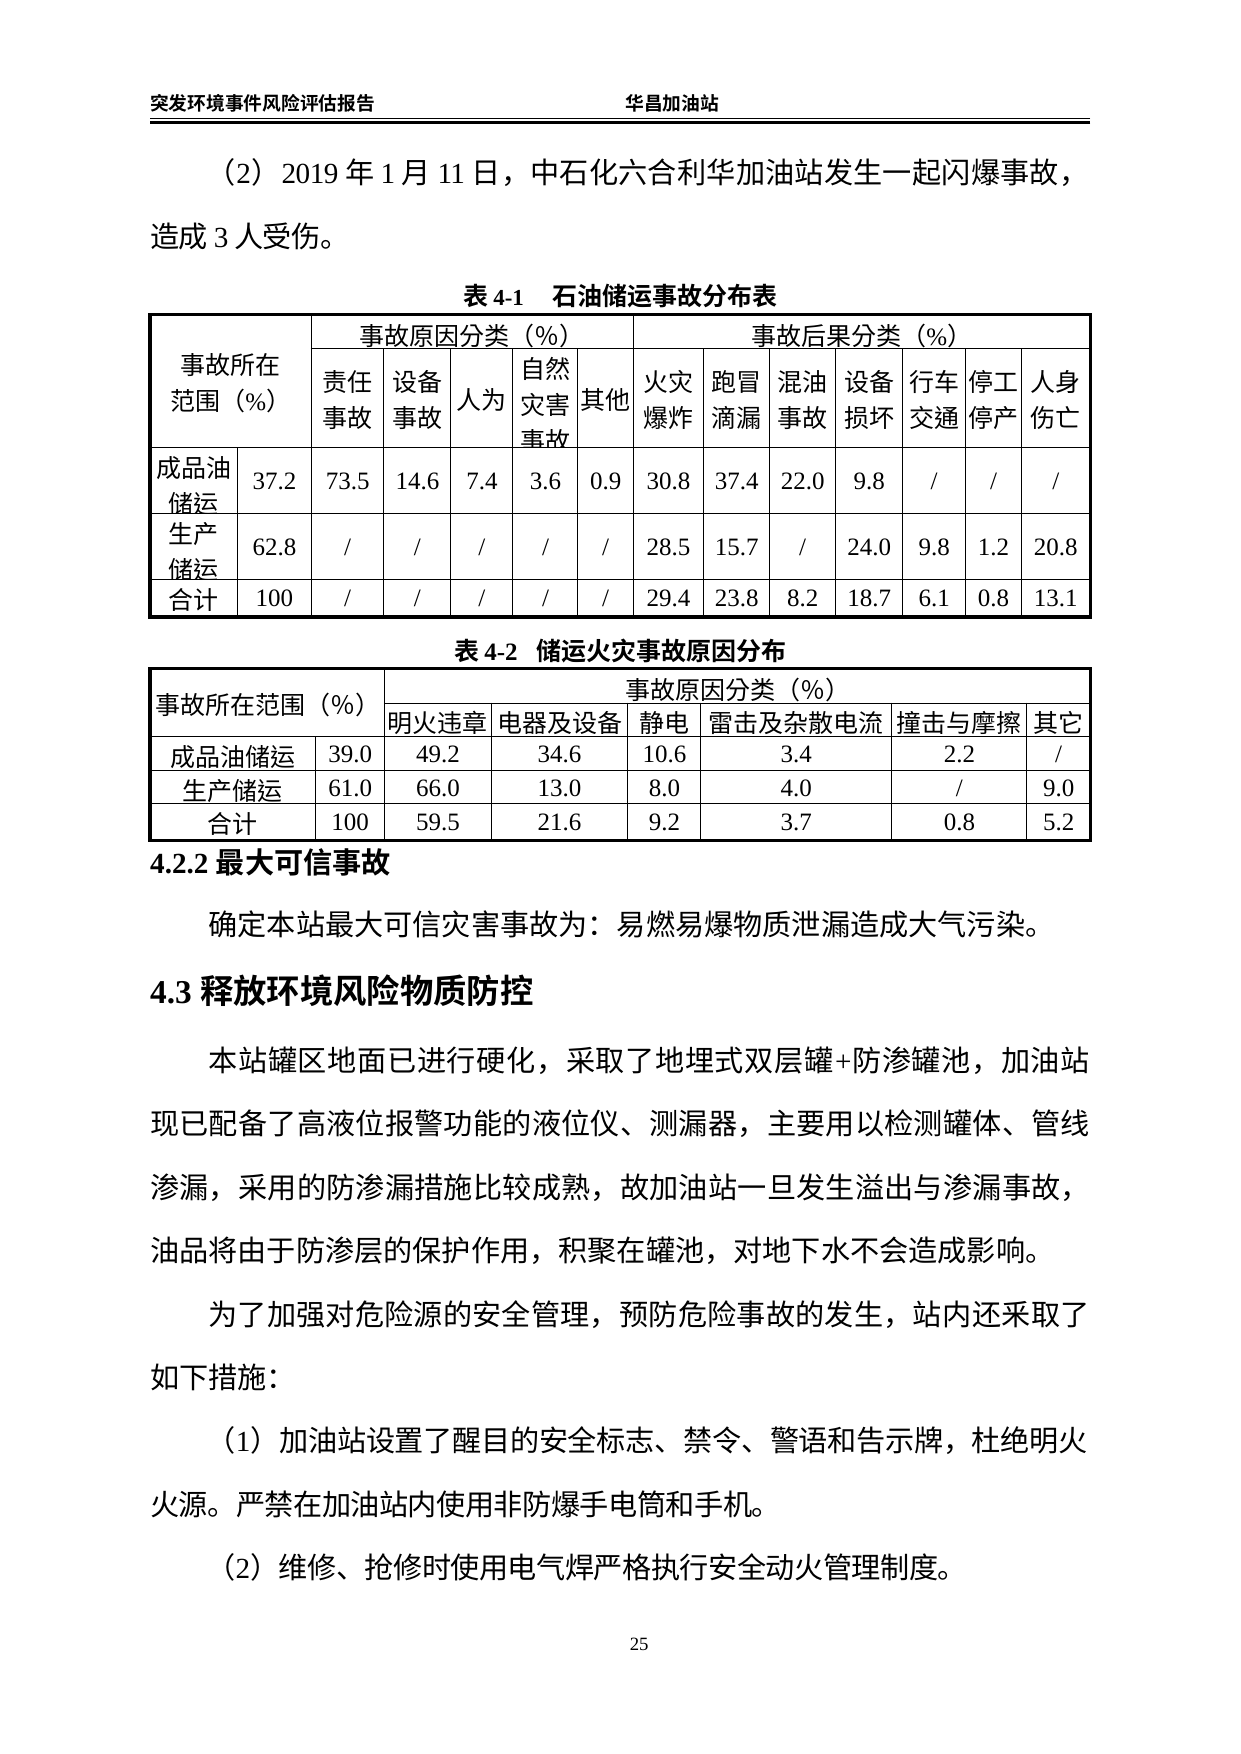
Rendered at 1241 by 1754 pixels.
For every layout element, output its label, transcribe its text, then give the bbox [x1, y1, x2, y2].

table_cell 合计 [152, 804, 315, 839]
table_cell / [966, 448, 1021, 513]
table_cell 13.1 [1022, 580, 1089, 615]
table_cell 13.0 [492, 771, 627, 803]
table_cell / [384, 580, 450, 615]
table_cell 37.4 [704, 448, 769, 513]
table_cell 成品油储运 [152, 737, 315, 770]
table_cell 3.6 [513, 448, 577, 513]
table_cell 29.4 [634, 580, 703, 615]
table_cell 人为 [451, 349, 512, 447]
table_cell 设备损坏 [836, 349, 902, 447]
table_cell 15.7 [704, 514, 769, 579]
table_cell 9.8 [836, 448, 902, 513]
table_cell 20.8 [1022, 514, 1089, 579]
table_cell 2.2 [892, 737, 1026, 770]
table_header 事故原因分类（％） [312, 316, 633, 348]
table_cell 3.4 [701, 737, 891, 770]
table_cell 22.0 [770, 448, 835, 513]
table_cell 人身伤亡 [1022, 349, 1089, 447]
table_cell 28.5 [634, 514, 703, 579]
table_cell / [578, 580, 633, 615]
table_cell 合计 [152, 580, 237, 615]
table_cell 66.0 [385, 771, 491, 803]
table_cell 7.4 [451, 448, 512, 513]
table_cell / [1022, 448, 1089, 513]
table_cell 火灾爆炸 [634, 349, 703, 447]
table_cell 23.8 [704, 580, 769, 615]
table_cell 雷击及杂散电流 [701, 704, 891, 736]
table_cell 59.5 [385, 804, 491, 839]
table_header 事故所在范围（％） [152, 670, 384, 736]
table_cell 10.6 [628, 737, 700, 770]
table_cell 混油 事故 [770, 349, 835, 447]
subtitle 4.2.2 最大可信事故 [150, 842, 1090, 882]
text （2）2019年1月11日，中石化六合利华加油站发生一起闪爆事故，造成3人受伤。 [150, 150, 1090, 256]
table_cell / [451, 514, 512, 579]
table_cell 其他 [578, 349, 633, 447]
table_cell 行车交通 [903, 349, 965, 447]
table_cell 0.8 [966, 580, 1021, 615]
table_cell 37.2 [238, 448, 311, 513]
table_cell 自然灾害事故 [513, 349, 577, 447]
table_cell 8.2 [770, 580, 835, 615]
table_header 事故原因分类（％） [385, 670, 1089, 702]
table_cell 61.0 [316, 771, 384, 803]
table_cell 49.2 [385, 737, 491, 770]
text 表4-2 储运火灾事故原因分布 [150, 631, 1090, 667]
table_cell 73.5 [312, 448, 383, 513]
table_cell 14.6 [384, 448, 450, 513]
table_cell / [513, 514, 577, 579]
text （1）加油站设置了醒目的安全标志、禁令、警语和告示牌，杜绝明火火源。严禁在加油站内使用非防爆手电筒和手机。 [150, 1418, 1090, 1524]
table_cell 34.6 [492, 737, 627, 770]
table_cell 100 [316, 804, 384, 839]
table_cell / [770, 514, 835, 579]
table_cell 4.0 [701, 771, 891, 803]
table_cell 电器及设备 [492, 704, 627, 736]
text 为了加强对危险源的安全管理，预防危险事故的发生，站内还釆取了如下措施： [150, 1291, 1090, 1397]
table_cell 跑冒滴漏 [704, 349, 769, 447]
table_cell 生产 储运 [152, 514, 237, 579]
table_cell / [384, 514, 450, 579]
text 本站罐区地面已进行硬化，采取了地埋式双层罐+防渗罐池，加油站现已配备了高液位报警功能的液位仪、测漏器，主要用以检测罐体、管线渗漏，采用的防渗漏措施比较成熟，故加油站一旦发生溢出与渗漏事故，油品将由于防渗层的保护作用，积聚在罐池，对地下水不会造成影响。 [150, 1037, 1090, 1270]
table_cell 停工 停产 [966, 349, 1021, 447]
table_header 事故后果分类（%） 电分类（％） [634, 316, 1089, 348]
table_cell 8.0 [628, 771, 700, 803]
table_cell / [513, 580, 577, 615]
table_cell / [892, 771, 1026, 803]
table_cell 100 [238, 580, 311, 615]
table_cell 5.2 [1027, 804, 1089, 839]
table_cell 撞击与摩擦 [892, 704, 1026, 736]
table_cell 1.2 [966, 514, 1021, 579]
table_cell 0.8 [892, 804, 1026, 839]
table_cell 21.6 [492, 804, 627, 839]
table_cell 6.1 [903, 580, 965, 615]
text 确定本站最大可信灾害事故为：易燃易爆物质泄漏造成大气污染。 [150, 902, 1090, 944]
table_cell 39.0 [316, 737, 384, 770]
text （2）维修、抢修时使用电气焊严格执行安全动火管理制度。 [150, 1545, 1090, 1587]
table_cell / [451, 580, 512, 615]
subtitle 4.3 释放环境风险物质防控 [150, 965, 1090, 1013]
table_cell 其它 [1027, 704, 1089, 736]
table_cell / [578, 514, 633, 579]
table_cell 24.0 [836, 514, 902, 579]
table_header 事故所在 范围（%） [152, 316, 311, 447]
table_cell / [1027, 737, 1089, 770]
table_cell 9.0 [1027, 771, 1089, 803]
table_cell 9.8 [903, 514, 965, 579]
table_cell 生产储运 [152, 771, 315, 803]
table_cell 明火违章 [385, 704, 491, 736]
table_cell 成品油 储运 [152, 448, 237, 513]
table_cell 静电 [628, 704, 700, 736]
table_cell 3.7 [701, 804, 891, 839]
table_cell 设备事故 [384, 349, 450, 447]
table_cell 18.7 [836, 580, 902, 615]
table_cell / [903, 448, 965, 513]
text 表4-1 石油储运事故分布表 [150, 277, 1090, 313]
table_cell 30.8 [634, 448, 703, 513]
table_cell 9.2 [628, 804, 700, 839]
table_cell 0.9 [578, 448, 633, 513]
table_cell 62.8 [238, 514, 311, 579]
table_cell / [312, 514, 383, 579]
table_cell 责任事故 [312, 349, 383, 447]
table_cell / [312, 580, 383, 615]
